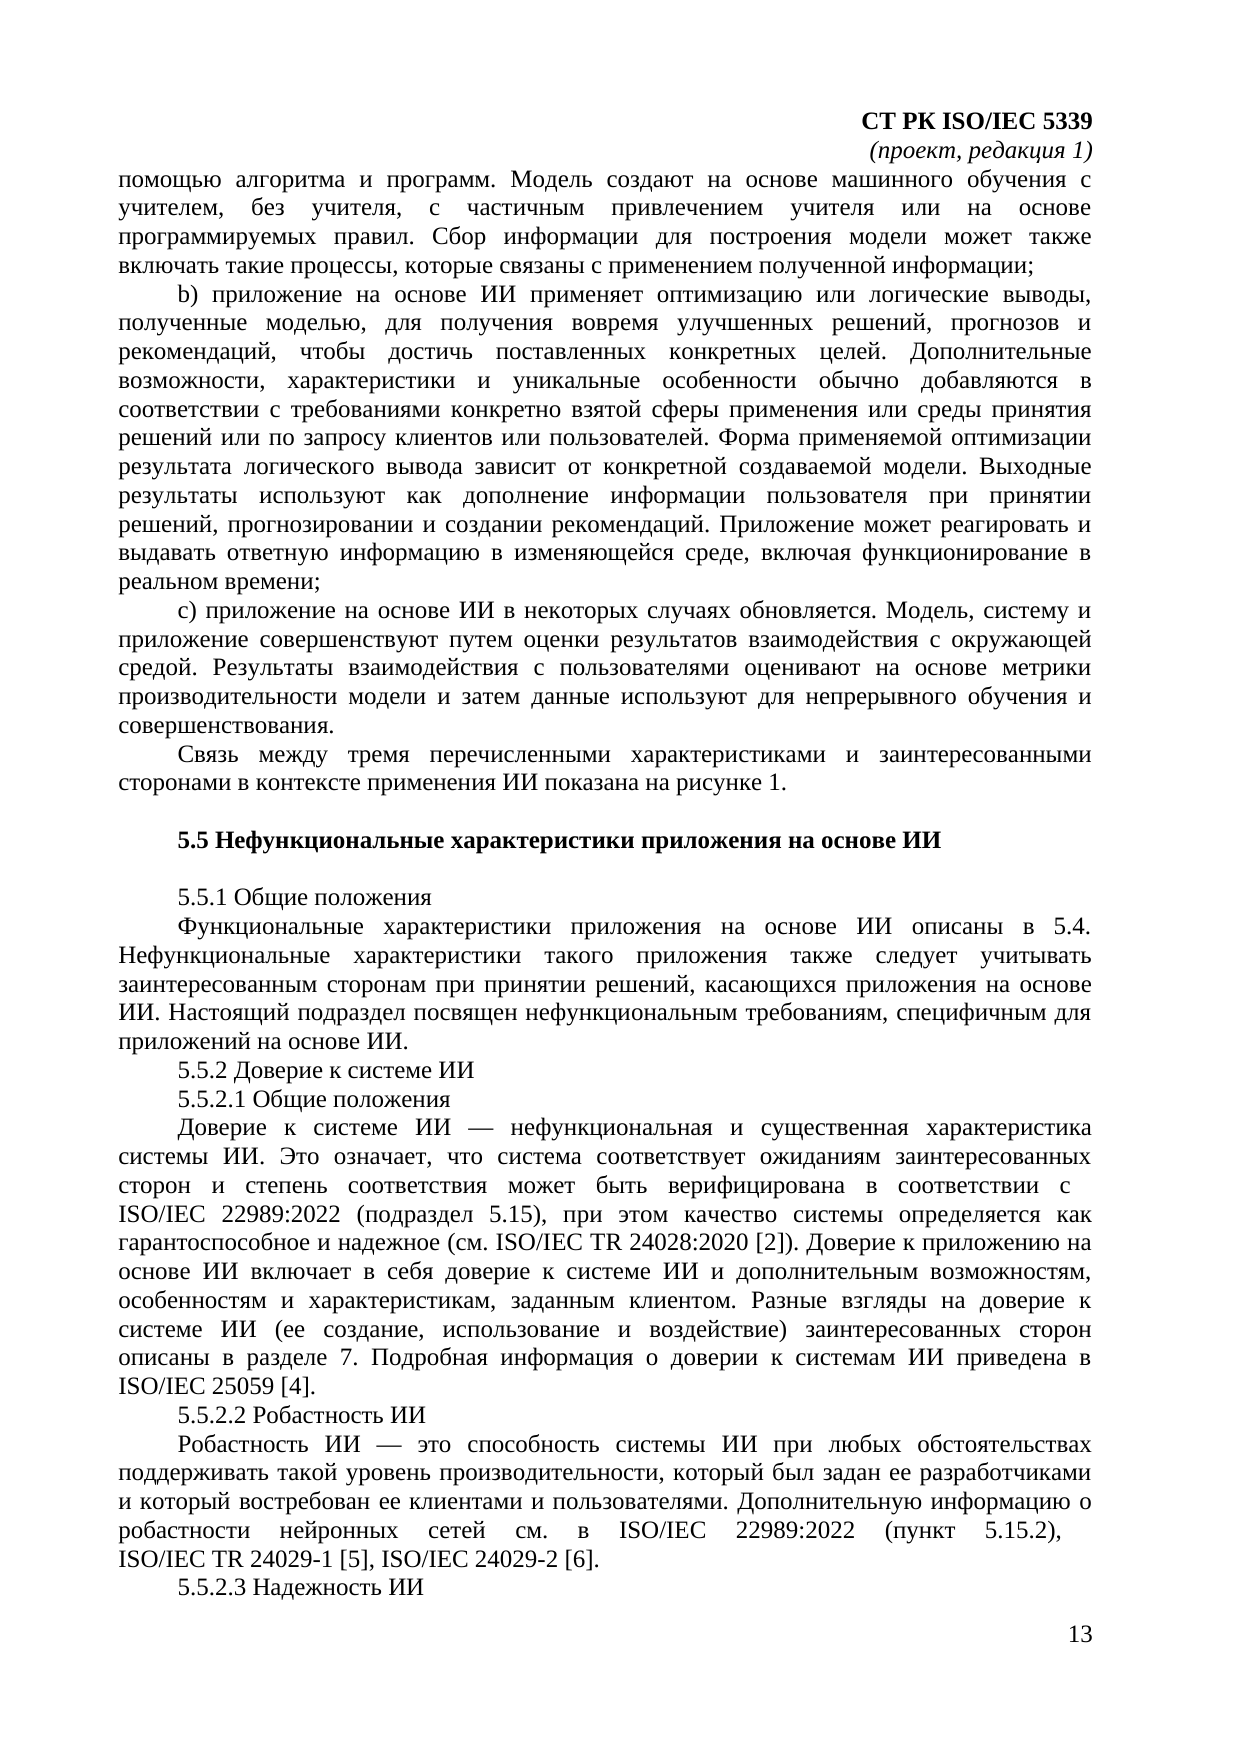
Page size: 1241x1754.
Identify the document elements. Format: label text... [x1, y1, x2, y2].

text Робастность ИИ — это способность системы ИИ при любых обстоятельствах поддерживать такой уровень производительности, который был задан ее разработчиками и который востребован ее клиентами и пользователями. Дополнительную информацию о робастности нейронных сетей см. в ISO/IEC 22989:2022 (пункт 5.15.2), ISO/IEC TR 24029-1 [5], ISO/IEC 24029-2 [6]. [118, 1429, 1092, 1572]
text Функциональные характеристики приложения на основе ИИ описаны в 5.4. Нефункциональные характеристики такого приложения также следует учитывать заинтересованным сторонам при принятии решений, касающихся приложения на основе ИИ. Настоящий подраздел посвящен нефункциональным требованиям, специфичным для приложений на основе ИИ. [118, 911, 1092, 1055]
text 5.5.2 Доверие к системе ИИ [118, 1055, 1092, 1084]
text 5.5.2.2 Робастность ИИ [118, 1400, 1092, 1429]
text 5.5.1 Общие положения [118, 882, 1092, 911]
text Доверие к системе ИИ — нефункциональная и существенная характеристика системы ИИ. Это означает, что система соответствует ожиданиям заинтересованных сторон и степень соответствия может быть верифицирована в соответствии с ISO/IEC 22989:2022 (подраздел 5.15), при этом качество системы определяется как гарантоспособное и надежное (см. ISO/IEC TR 24028:2020 [2]). Доверие к приложению на основе ИИ включает в себя доверие к системе ИИ и дополнительным возможностям, особенностям и характеристикам, заданным клиентом. Разные взгляды на доверие к системе ИИ (ее создание, использование и воздействие) заинтересованных сторон описаны в разделе 7. Подробная информация о доверии к системам ИИ приведена в ISO/IEC 25059 [4]. [118, 1112, 1092, 1400]
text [118, 164, 1092, 279]
text Связь между тремя перечисленными характеристиками и заинтересованными сторонами в контексте применения ИИ показана на рисунке 1. [118, 739, 1092, 796]
text 5.5 Нефункциональные характеристики приложения на основе ИИ [118, 825, 1092, 854]
text c) приложение на основе ИИ в некоторых случаях обновляется. Модель, систему и приложение совершенствуют путем оценки результатов взаимодействия с окружающей средой. Результаты взаимодействия с пользователями оценивают на основе метрики производительности модели и затем данные используют для непрерывного обучения и совершенствования. [118, 595, 1092, 739]
text b) приложение на основе ИИ применяет оптимизацию или логические выводы, полученные моделью, для получения вовремя улучшенных решений, прогнозов и рекомендаций, чтобы достичь поставленных конкретных целей. Дополнительные возможности, характеристики и уникальные особенности обычно добавляются в соответствии с требованиями конкретно взятой сферы применения или среды принятия решений или по запросу клиентов или пользователей. Форма применяемой оптимизации результата логического вывода зависит от конкретной создаваемой модели. Выходные результаты используют как дополнение информации пользователя при принятии решений, прогнозировании и создании рекомендаций. Приложение может реагировать и выдавать ответную информацию в изменяющейся среде, включая функционирование в реальном времени; [118, 279, 1092, 595]
text 5.5.2.1 Общие положения [118, 1084, 1092, 1112]
text 5.5.2.3 Надежность ИИ [118, 1572, 1092, 1601]
